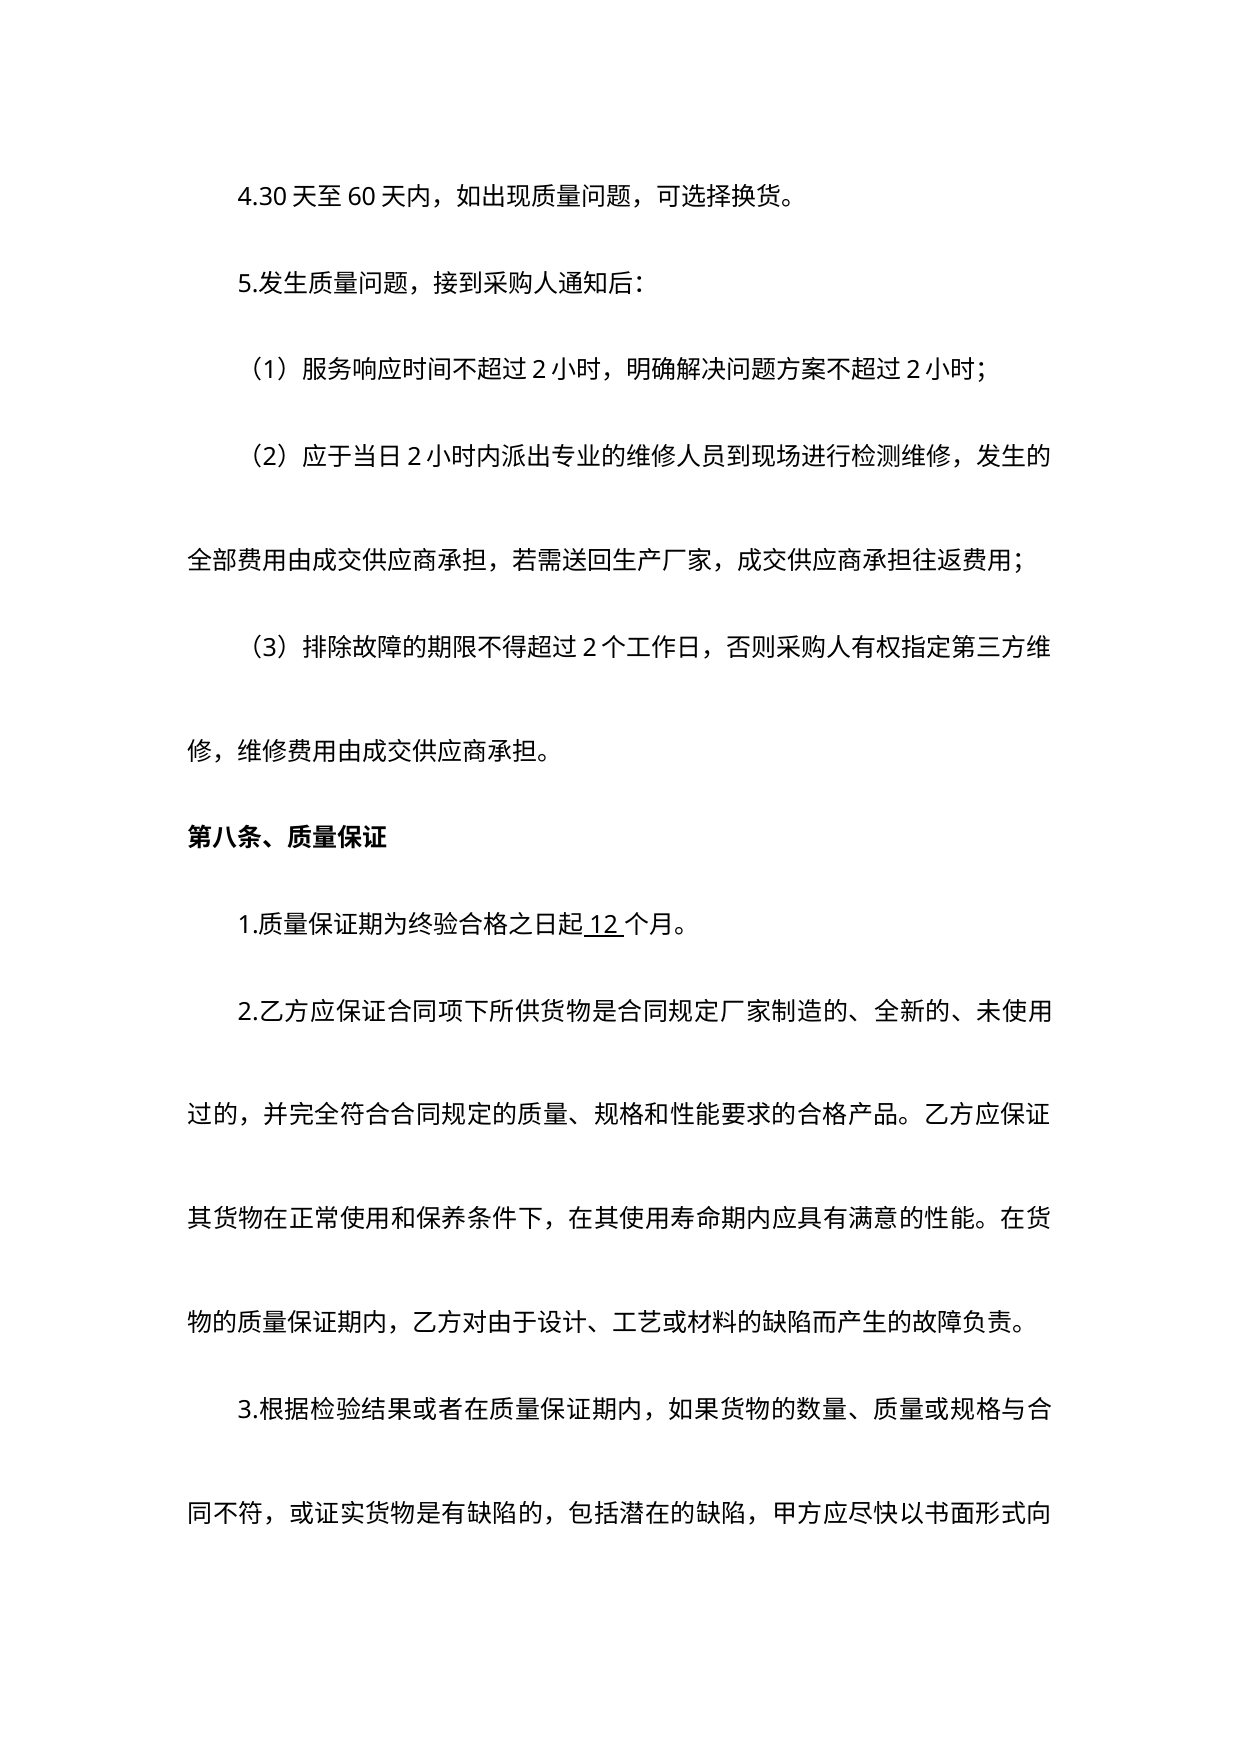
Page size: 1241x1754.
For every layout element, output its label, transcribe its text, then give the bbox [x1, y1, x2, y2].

text （1）服务响应时间不超过2小时，明确解决问题方案不超过2小时； [187, 335, 1053, 400]
text （2）应于当日2小时内派出专业的维修人员到现场进行检测维修，发生的全部费用由成交供应商承担，若需送回生产厂家，成交供应商承担往返费用； [187, 422, 1053, 591]
text 第八条、质量保证 [187, 803, 1053, 868]
text 5.发生质量问题，接到采购人通知后： [187, 249, 1053, 314]
text 4.30天至60天内，如出现质量问题，可选择换货。 [187, 162, 1053, 227]
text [187, 1375, 1053, 1544]
text 1.质量保证期为终验合格之日起 12 个月。 [187, 890, 1053, 955]
text 2.乙方应保证合同项下所供货物是合同规定厂家制造的、全新的、未使用过的，并完全符合合同规定的质量、规格和性能要求的合格产品。乙方应保证其货物在正常使用和保养条件下，在其使用寿命期内应具有满意的性能。在货物的质量保证期内，乙方对由于设计、工艺或材料的缺陷而产生的故障负责。 [187, 977, 1053, 1353]
text （3）排除故障的期限不得超过2个工作日，否则采购人有权指定第三方维修，维修费用由成交供应商承担。 [187, 613, 1053, 782]
